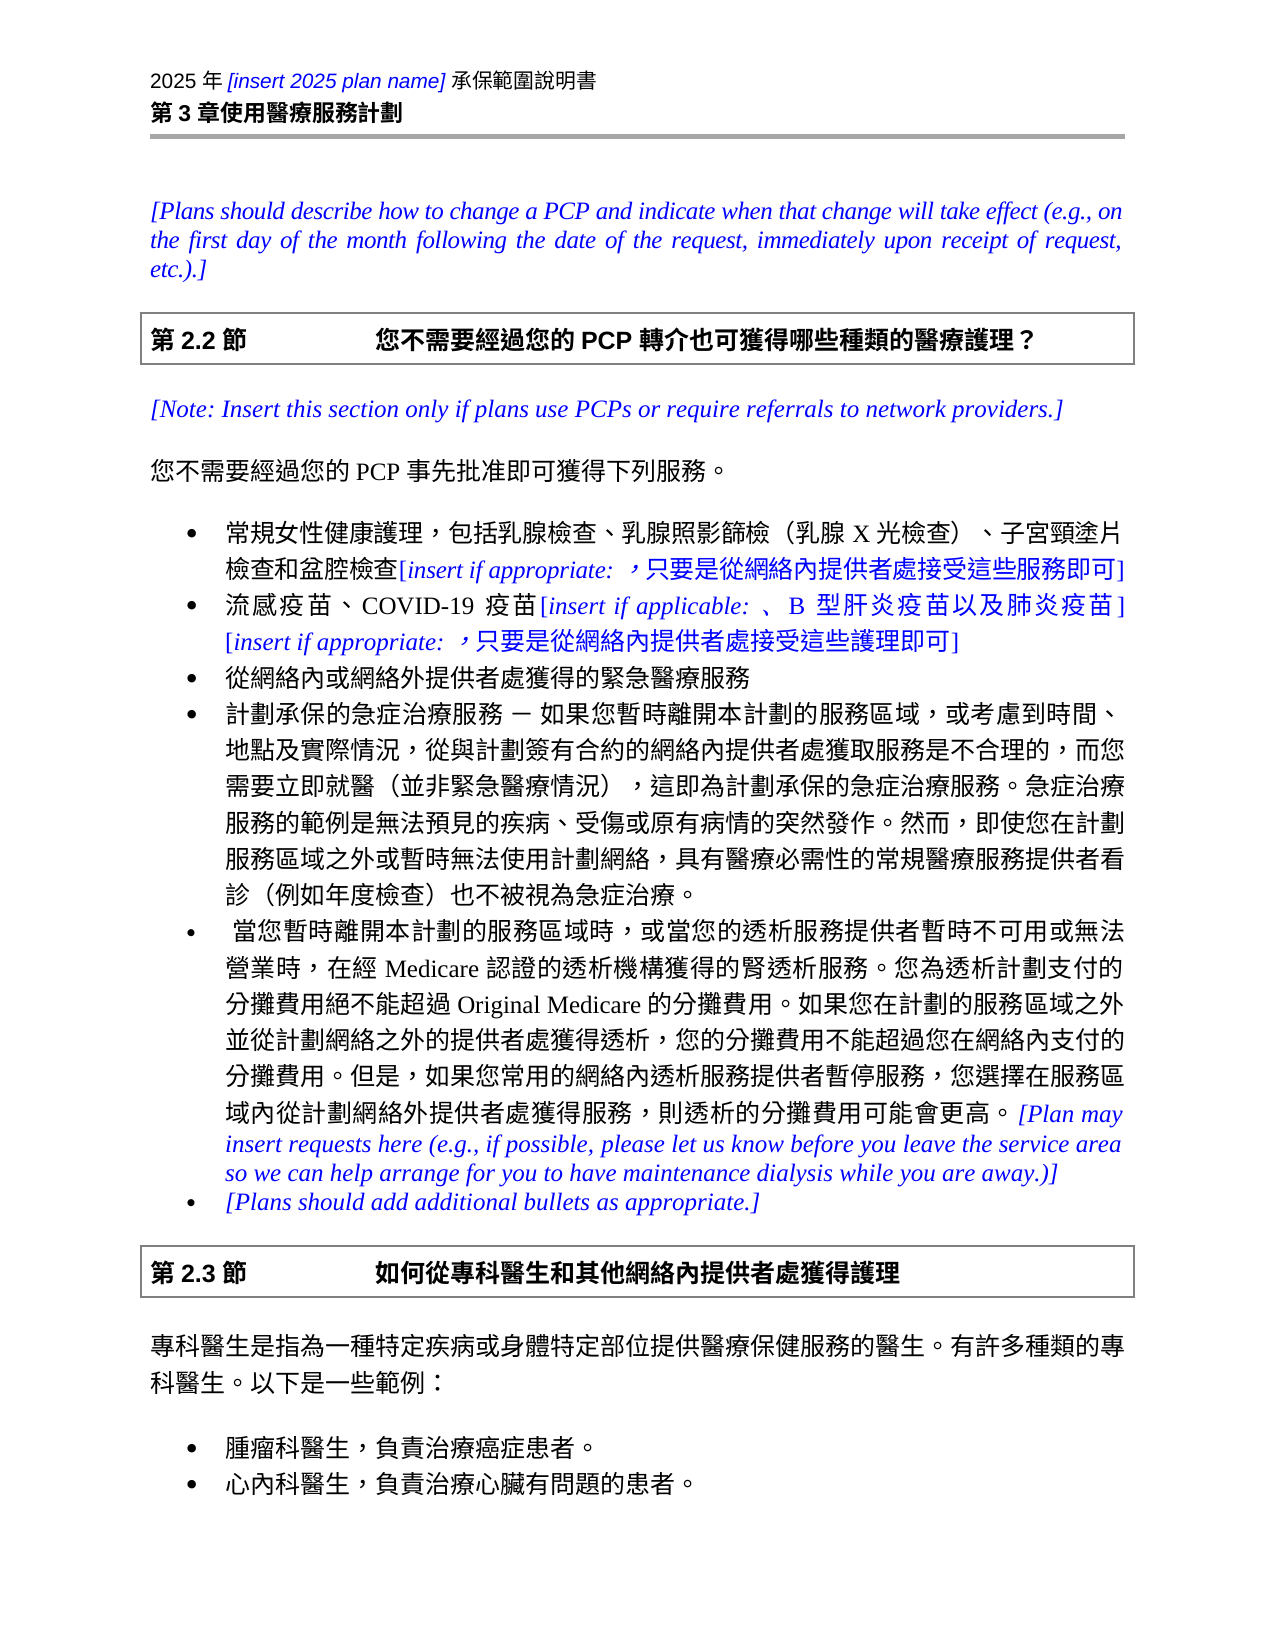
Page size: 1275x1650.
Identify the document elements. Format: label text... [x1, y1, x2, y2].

list 當您暫時離開本計劃的服務區域時，或當您的透析服務提供者暫時不可用或無法營業時，在經 Medicare 認證的透析機構獲得的腎透析服務。您為透析計劃支付的分攤費用絕不能超過 Original Medicare 的分攤費用。如果您在計劃的服務區域之外並從計劃網絡之外的提供者處獲得透析，您的分攤費用不能超過您在網絡內支付的分攤費用。但是，如果您常用的網絡內透析服務提供者暫停服務，您選擇在服務區域內從計劃網絡外提供者處獲得服務，則透析的分攤費用可能會更高。[Plan may insert requests here (e.g., if possible, please let us know before you leave the service area so we can help arrange for you to have maintenance dialysis while you are away.)] [187, 1085, 1125, 1360]
text [Note: Insert this section only if plans use PCPs or require referrals to network providers.] [150, 517, 1125, 546]
list 流感疫苗、COVID-19 疫苗[insert if applicable: 、B 型肝炎疫苗以及肺炎疫苗] [insert if appropriate: ，只要是從網絡內提供者處接受這些護理即可] [187, 721, 1125, 793]
list [Plans should add additional bullets as appropriate.] [187, 1372, 1125, 1401]
list 從網絡內或網絡外提供者處獲得的緊急醫療服務 [187, 806, 1125, 842]
list 常規女性健康護理，包括乳腺檢查、乳腺照影篩檢（乳腺 X 光檢查）、子宮頸塗片檢查和盆腔檢查[insert if appropriate: ，只要是從網絡內提供者處接受這些服務即可] [187, 636, 1125, 708]
list 計劃承保的急症治療服務 － 如果您暫時離開本計劃的服務區域，或考慮到時間、地點及實際情況，從與計劃簽有合約的網絡內提供者處獲取服務是不合理的，而您需要立即就醫（並非緊急醫療情況），這即為計劃承保的急症治療服務。急症治療服務的範例是無法預見的疾病、受傷或原有病情的突然發作。然而，即使您在計劃服務區域之外或暫時無法使用計劃網絡，具有醫療必需性的常規醫療服務提供者看診（例如年度檢查）也不被視為急症治療。 [187, 855, 1125, 1072]
subtitle 第 2.2 節 您不需要經過您的 PCP 轉介也可獲得哪些種類的醫療護理？ [142, 437, 1133, 486]
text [150, 196, 1125, 290]
text 您不需要經過您的 PCP 事先批准即可獲得下列服務。 [150, 575, 1125, 611]
text [Plans should describe how to change a PCP and indicate when that change will take effect (e.g., on the first day of the month following the date of the request, immediately upon receipt of request, etc.).] [150, 319, 1125, 406]
